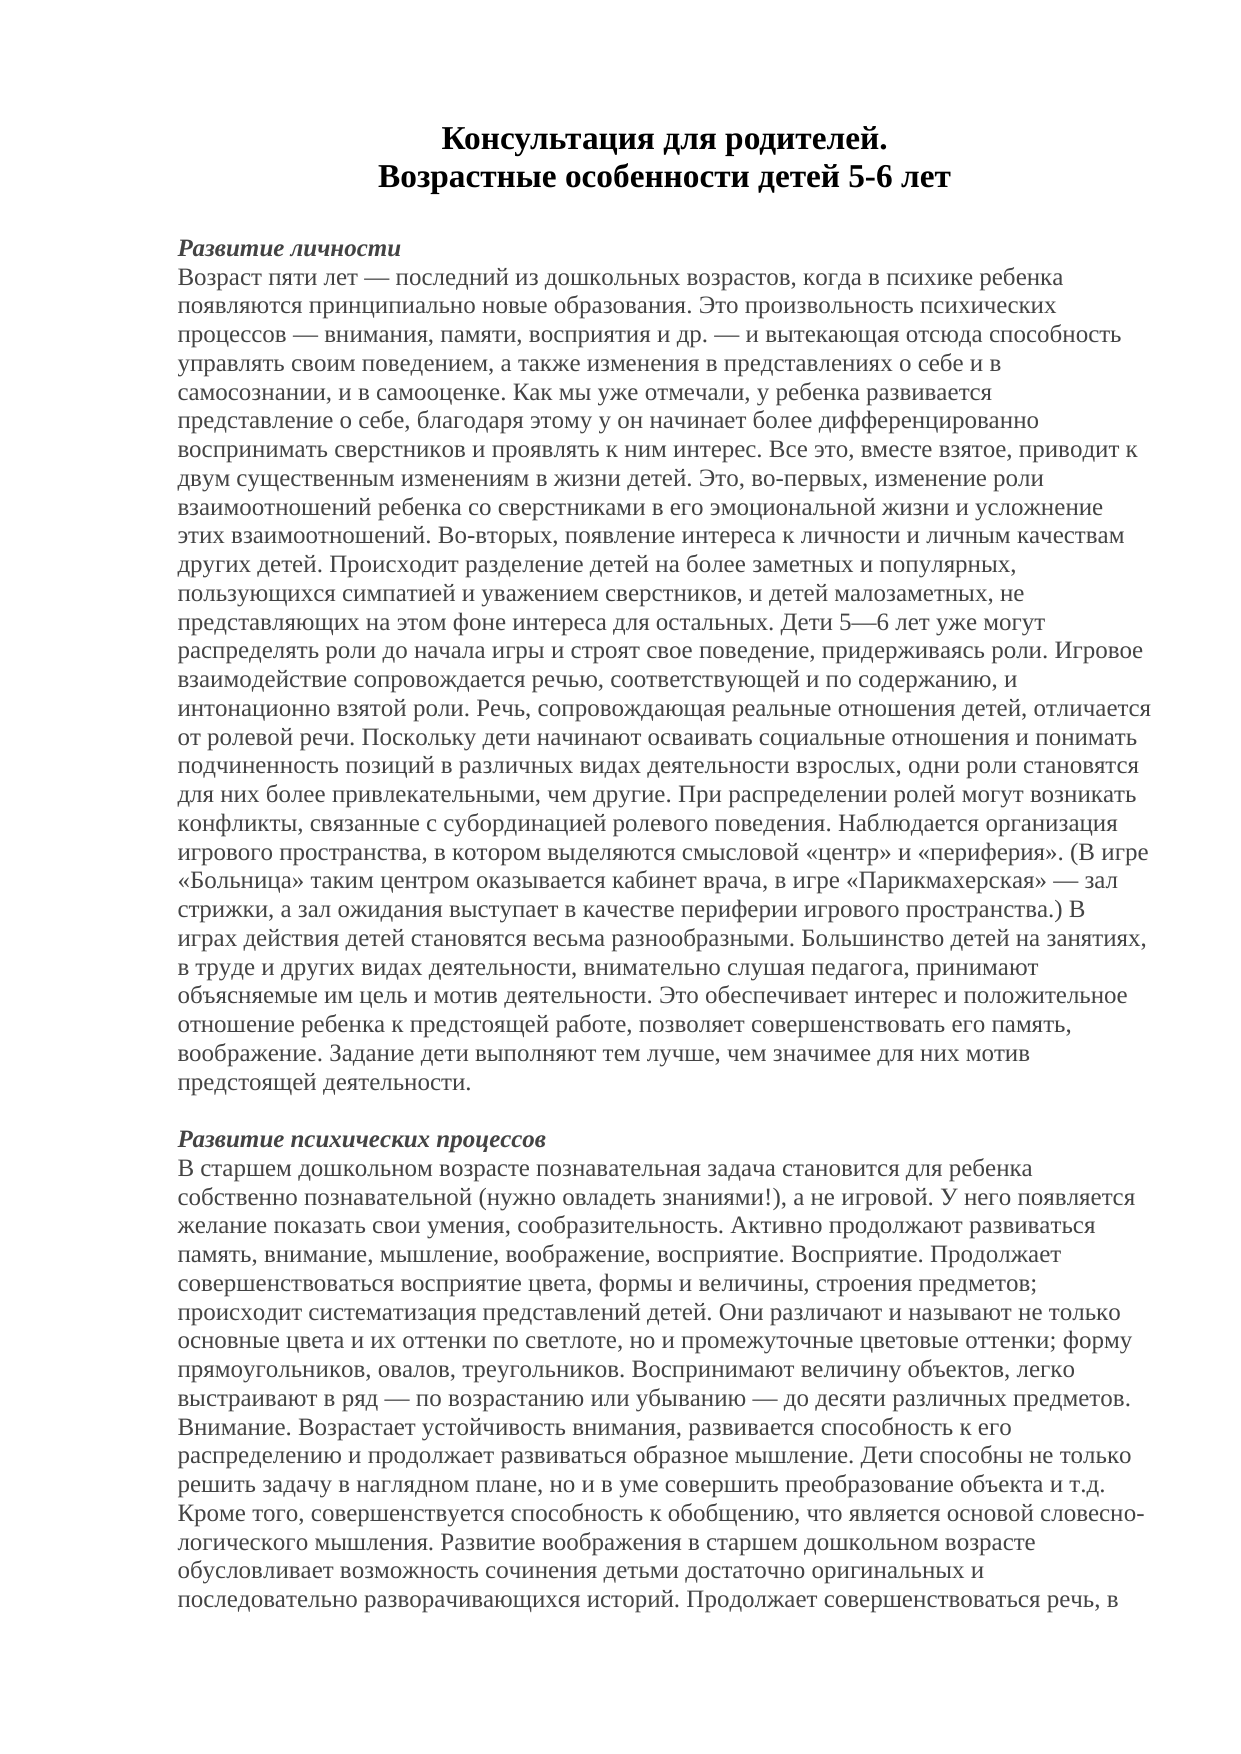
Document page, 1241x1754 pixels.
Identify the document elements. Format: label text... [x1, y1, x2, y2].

text Развитие психических процессов [177, 1124, 1152, 1153]
text Возрастные особенности детей 5-6 лет [177, 156, 1152, 195]
text Развитие личности [177, 233, 1152, 262]
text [177, 1153, 1152, 1613]
text Возраст пяти лет — последний из дошкольных возрастов, когда в психике ребенка появляются принципиально новые образования. Это произвольность психических процессов — внимания, памяти, восприятия и др. — и вытекающая отсюда способность управлять своим поведением, а также изменения в представлениях о себе и в самосознании, и в самооценке. Как мы уже отмечали, у ребенка развивается представление о себе, благодаря этому у он начинает более дифференцированно воспринимать сверстников и проявлять к ним интерес. Все это, вместе взятое, приводит к двум существенным изменениям в жизни детей. Это, во-первых, изменение роли взаимоотношений ребенка со сверстниками в его эмоциональной жизни и усложнение этих взаимоотношений. Во-вторых, появление интереса к личности и личным качествам других детей. Происходит разделение детей на более заметных и популярных, пользующихся симпатией и уважением сверстников, и детей малозаметных, не представляющих на этом фоне интереса для остальных. Дети 5—6 лет уже могут распределять роли до начала игры и строят свое поведение, придерживаясь роли. Игровое взаимодействие сопровождается речью, соответствующей и по содержанию, и интонационно взятой роли. Речь, сопровождающая реальные отношения детей, отличается от ролевой речи. Поскольку дети начинают осваивать социальные отношения и понимать подчиненность позиций в различных видах деятельности взрослых, одни роли становятся для них более привлекательными, чем другие. При распределении ролей могут возникать конфликты, связанные с субординацией ролевого поведения. Наблюдается организация игрового пространства, в котором выделяются смысловой «центр» и «периферия». (В игре «Больница» таким центром оказывается кабинет врача, в игре «Парикмахерская» — зал стрижки, а зал ожидания выступает в качестве периферии игрового пространства.) В играх действия детей становятся весьма разнообразными. Большинство детей на занятиях, в труде и других видах деятельности, внимательно слушая педагога, принимают объясняемые им цель и мотив деятельности. Это обеспечивает интерес и положительное отношение ребенка к предстоящей работе, позволяет совершенствовать его память, воображение. Задание дети выполняют тем лучше, чем значимее для них мотив предстоящей деятельности. [177, 262, 1152, 1096]
text Консультация для родителей. [177, 118, 1152, 156]
